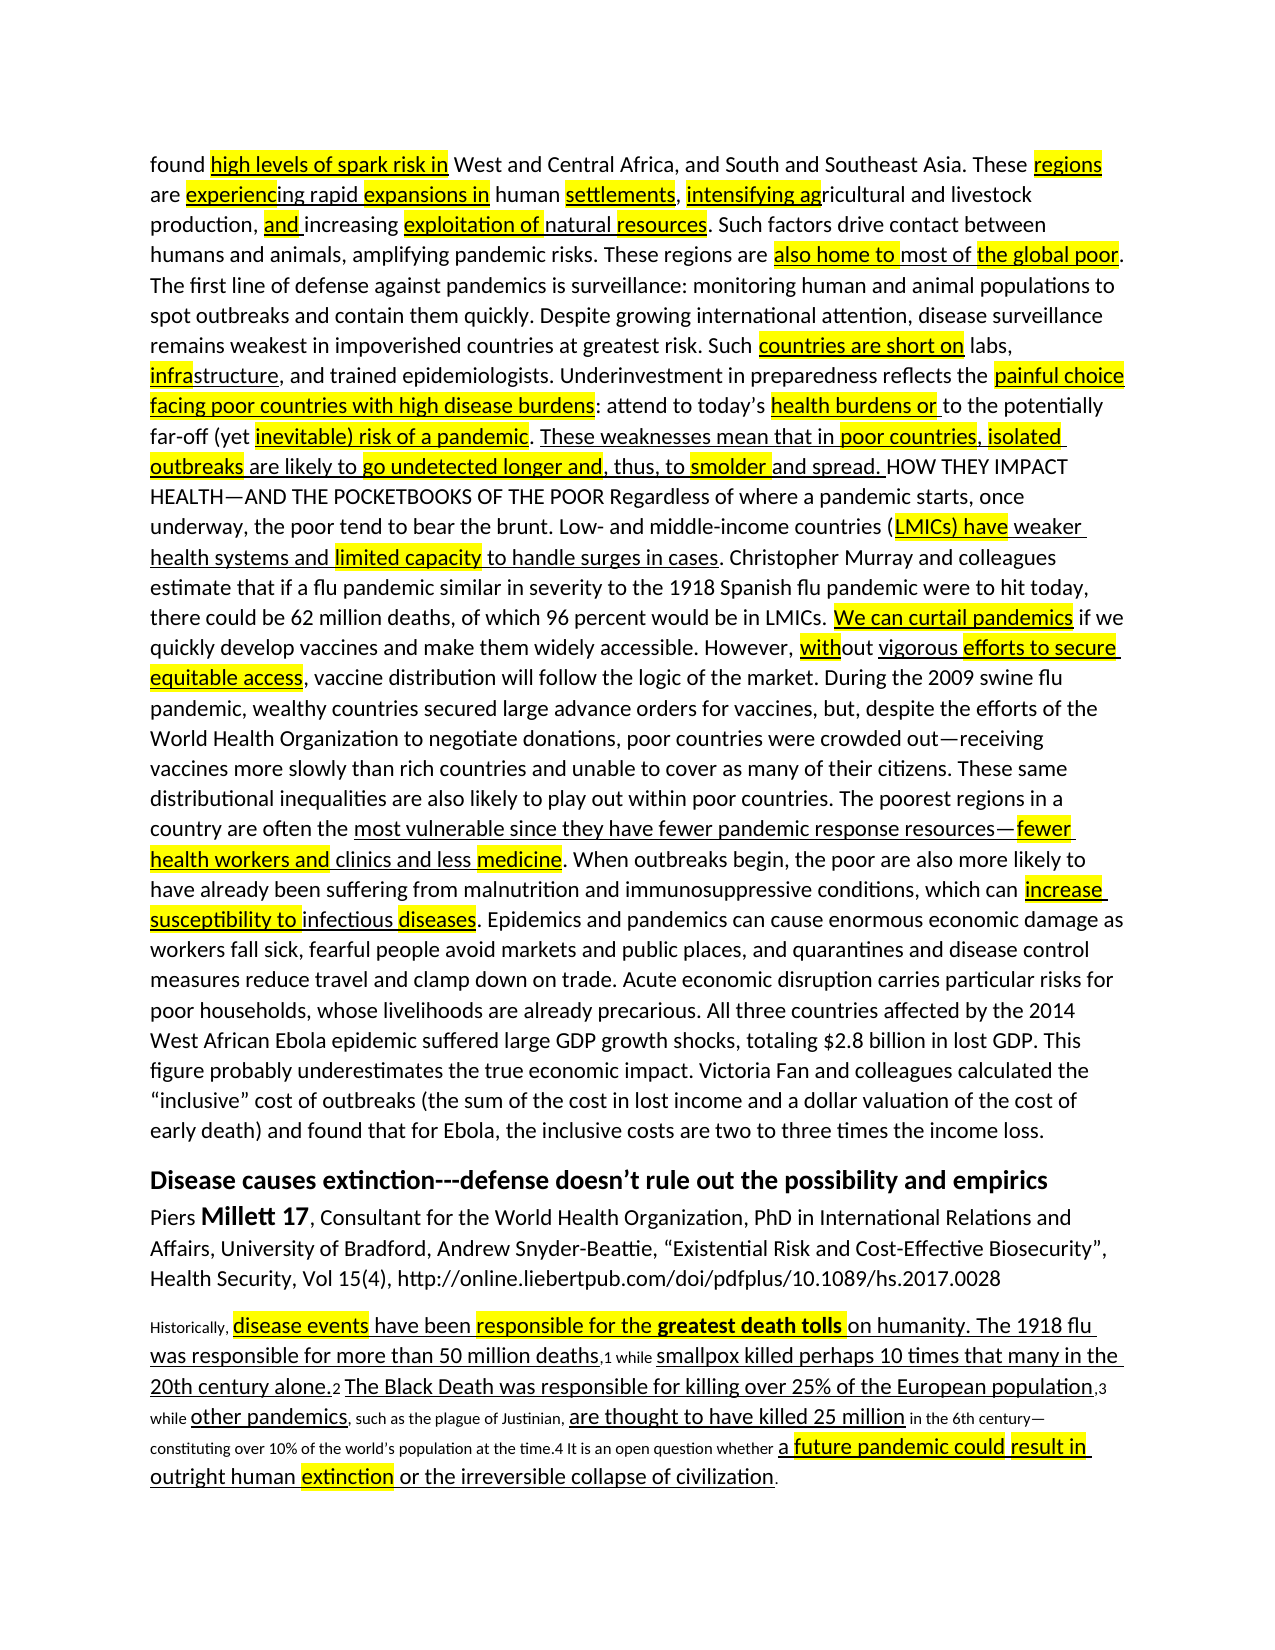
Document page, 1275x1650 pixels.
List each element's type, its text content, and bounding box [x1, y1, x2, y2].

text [150, 150, 1125, 1145]
subtitle Disease causes extinction---defense doesn’t rule out the possibility and empirics [150, 1163, 1125, 1197]
text Piers Millett 17, Consultant for the World Health Organization, PhD in International Relations and Affairs, University of Bradford, Andrew Snyder-Beattie, “Existential Risk and Cost-Effective Biosecurity”, Health Security, Vol 15(4), http://online.liebertpub.com/doi/pdfplus/10.1089/hs.2017.0028 [150, 1199, 1125, 1293]
text Historically, disease events have been responsible for the greatest death tolls on humanity. The 1918 flu was responsible for more than 50 million deaths,1 while smallpox killed perhaps 10 times that many in the 20th century alone.2 The Black Death was responsible for killing over 25% of the European population,3 while other pandemics, such as the plague of Justinian, are thought to have killed 25 million in the 6th century—constituting over 10% of the world’s population at the time.4 It is an open question whether a future pandemic could result in outright human extinction or the irreversible collapse of civilization. [150, 1311, 1125, 1491]
